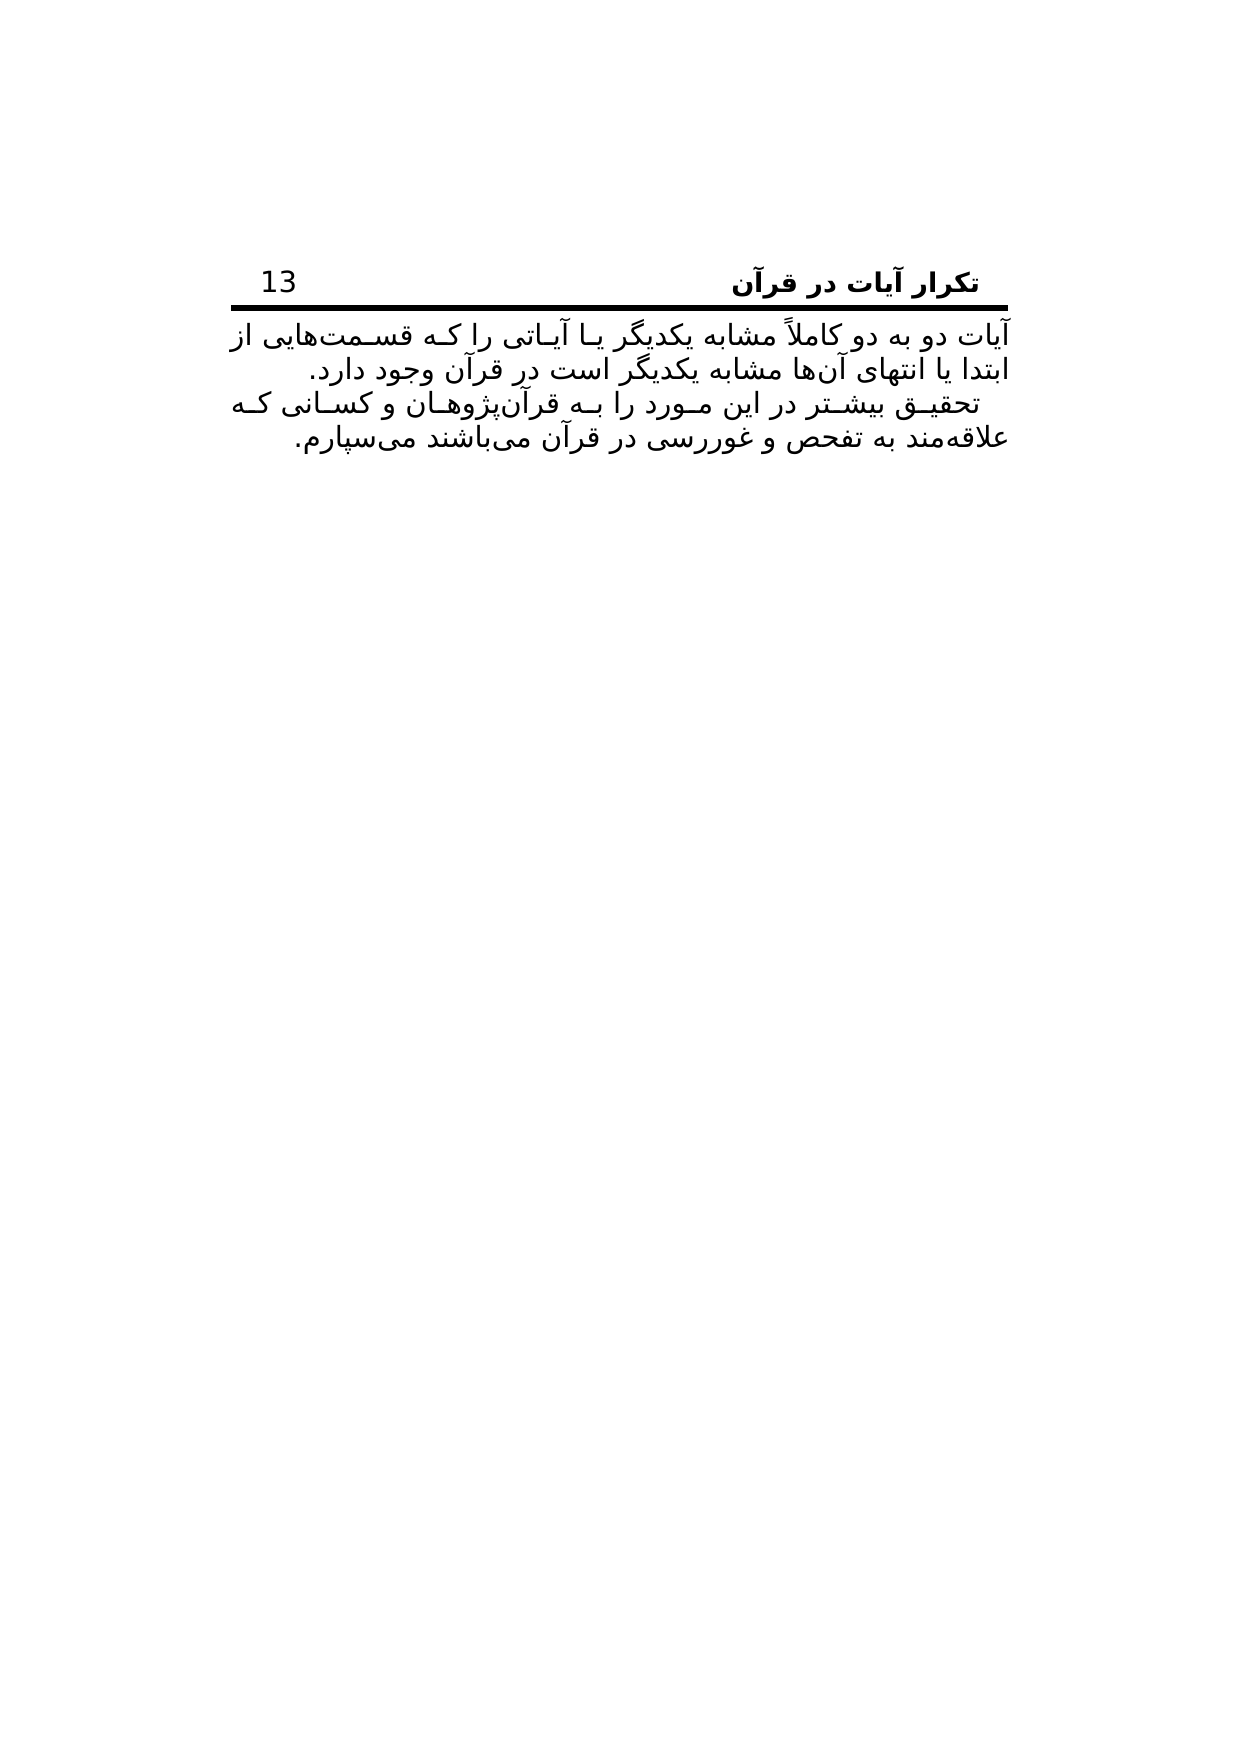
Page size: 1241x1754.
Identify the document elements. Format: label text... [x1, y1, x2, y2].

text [230, 318, 1010, 386]
text تحقیق بیشتر در این مورد را به قرآن‌پژوهان و کسانی که علاقه‌مند به تفحص و غوررسی در قرآن می‌باشند می‌سپارم. [230, 386, 1010, 454]
